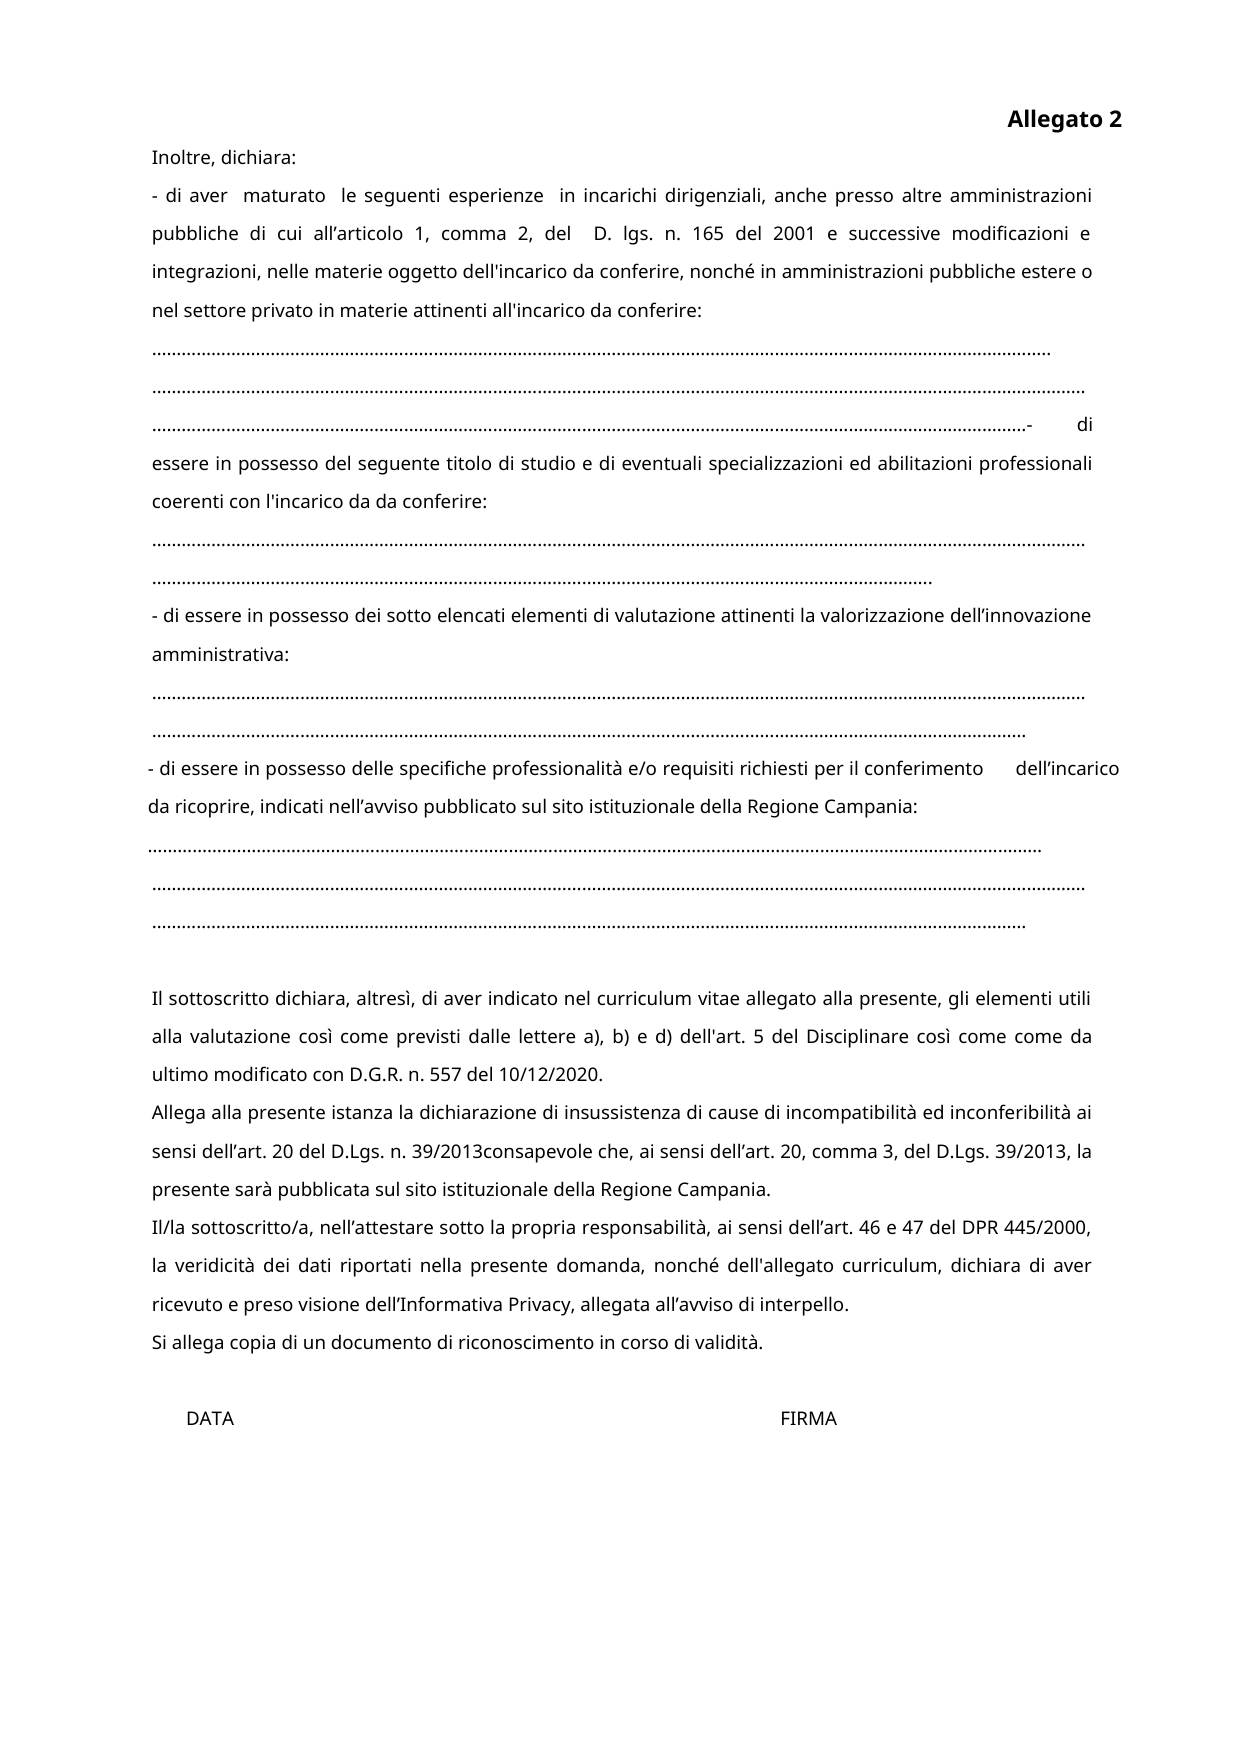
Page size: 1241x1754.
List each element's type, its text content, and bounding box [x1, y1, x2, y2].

text - di essere in possesso dei sotto elencati elementi di valutazione attinenti la valorizzazione dell’innovazione amministrativa: [152, 603, 1093, 666]
text Allega alla presente istanza la dichiarazione di insussistenza di cause di incompatibilità ed inconferibilità ai sensi dell’art. 20 del D.Lgs. n. 39/2013consapevole che, ai sensi dell’art. 20, comma 3, del D.Lgs. 39/2013, la presente sarà pubblicata sul sito istituzionale della Regione Campania. [152, 1100, 1093, 1202]
text Il/la sottoscritto/a, nell’attestare sotto la propria responsabilità, ai sensi dell’art. 46 e 47 del DPR 445/2000, la veridicità dei dati riportati nella presente domanda, nonché dell'allegato curriculum, dichiara di aver ricevuto e preso visione dell’Informativa Privacy, allegata all’avviso di interpello. [152, 1214, 1093, 1316]
text ……………………………………………………………………………………………………………………………………………………………….. [152, 335, 1093, 361]
text ……………….……………………………………………………………………………………………………………………………………………… [133, 832, 1122, 858]
text ………………………………………………………………………………………………………………………………………………………………………………………………………………………………………………………………………………………………………………….. [152, 526, 1093, 590]
text …………………………………………………………………………………………………………………………………………………………………………………………………………………………………………………………………………………………………………………………………… [152, 870, 1093, 934]
text Si allega copia di un documento di riconoscimento in corso di validità. [152, 1329, 1093, 1354]
text Il sottoscritto dichiara, altresì, di aver indicato nel curriculum vitae allegato alla presente, gli elementi utili alla valutazione così come previsti dalle lettere a), b) e d) dell'art. 5 del Disciplinare così come come da ultimo modificato con D.G.R. n. 557 del 10/12/2020. [152, 985, 1093, 1087]
text …………………………………………………………………………………………………………………………………………………………………………………………………………………………………………………………………………………………………………………………………… [152, 679, 1093, 743]
text - di essere in possesso delle specifiche professionalità e/o requisiti richiesti per il conferimento dell’incarico da ricoprire, indicati nell’avviso pubblicato sul sito istituzionale della Regione Campania: [148, 756, 1122, 819]
text Inoltre, dichiara: [152, 144, 1093, 169]
text DATA FIRMA [152, 1406, 1093, 1431]
text - di aver maturato le seguenti esperienze in incarichi dirigenziali, anche presso altre amministrazioni pubbliche di cui all’articolo 1, comma 2, del D. lgs. n. 165 del 2001 e successive modificazioni e integrazioni, nelle materie oggetto dell'incarico da conferire, nonché in amministrazioni pubbliche estere o nel settore privato in materie attinenti all'incarico da conferire: [152, 182, 1093, 322]
text ……………………………………………………………………………………………………………………………………………………………………………………………………………………………………………………………………………………………………………………………………- di essere in possesso del seguente titolo di studio e di eventuali specializzazioni ed abilitazioni professionali coerenti con l'incarico da da conferire: [152, 373, 1093, 513]
